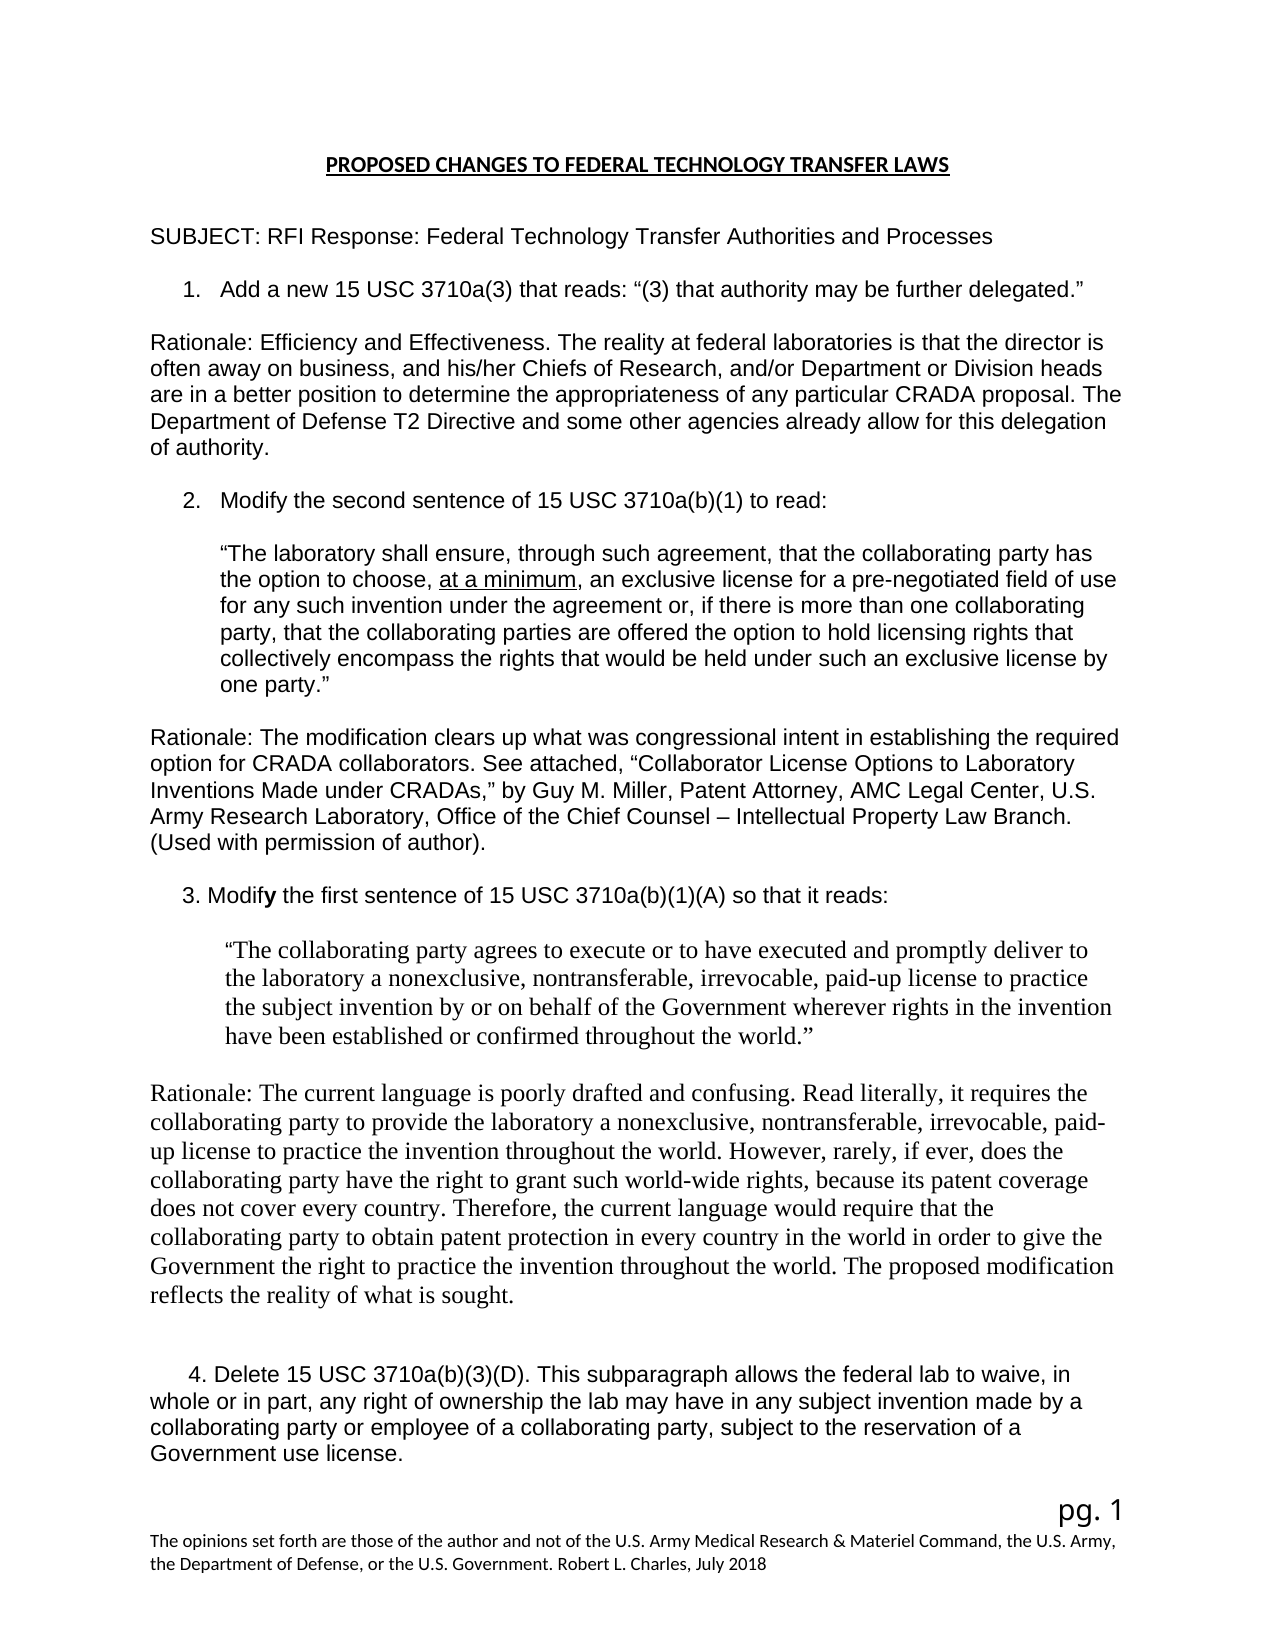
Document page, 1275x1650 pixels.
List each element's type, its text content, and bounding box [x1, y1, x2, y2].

text Rationale: Efficiency and Effectiveness. The reality at federal laboratories is that the director is often away on business, and his/her Chiefs of Research, and/or Department or Division heads are in a better position to determine the appropriateness of any particular CRADA proposal. The Department of Defense T2 Directive and some other agencies already allow for this delegation of authority. [150, 329, 1125, 460]
text “The collaborating party agrees to execute or to have executed and promptly deliver to the laboratory a nonexclusive, nontransferable, irrevocable, paid-up license to practice the subject invention by or on behalf of the Government wherever rights in the invention have been established or confirmed throughout the world.” [225, 935, 1125, 1050]
text “The laboratory shall ensure, through such agreement, that the collaborating party has the option to choose, at a minimum, an exclusive license for a pre-negotiated field of use for any such invention under the agreement or, if there is more than one collaborating party, that the collaborating parties are offered the option to hold licensing rights that collectively encompass the rights that would be held under such an exclusive license by one party.” [220, 539, 1125, 698]
text 4. Delete 15 USC 3710a(b)(3)(D). This subparagraph allows the federal lab to waive, in whole or in part, any right of ownership the lab may have in any subject invention made by a collaborating party or employee of a collaborating party, subject to the reservation of a Government use license. [150, 1361, 1125, 1467]
list Modify the second sentence of 15 USC 3710a(b)(1) to read: [182, 487, 1125, 513]
list Add a new 15 USC 3710a(3) that reads: “(3) that authority may be further delegated.” [182, 276, 1125, 302]
text Rationale: The current language is poorly drafted and confusing. Read literally, it requires the collaborating party to provide the laboratory a nonexclusive, nontransferable, irrevocable, paid-up license to practice the invention throughout the world. However, rarely, if ever, does the collaborating party have the right to grant such world-wide rights, because its patent coverage does not cover every country. Therefore, the current language would require that the collaborating party to obtain patent protection in every country in the world in order to give the Government the right to practice the invention throughout the world. The proposed modification reflects the reality of what is sought. [150, 1078, 1125, 1308]
text PROPOSED CHANGES TO FEDERAL TECHNOLOGY TRANSFER LAWS [150, 150, 1125, 178]
text Rationale: The modification clears up what was congressional intent in establishing the required option for CRADA collaborators. See attached, “Collaborator License Options to Laboratory Inventions Made under CRADAs,” by Guy M. Miller, Patent Attorney, AMC Legal Center, U.S. Army Research Laboratory, Office of the Chief Counsel – Intellectual Property Law Branch. (Used with permission of author). [150, 724, 1125, 856]
text SUBJECT: RFI Response: Federal Technology Transfer Authorities and Processes [150, 223, 1125, 249]
text 3. Modify the first sentence of 15 USC 3710a(b)(1)(A) so that it reads: [150, 882, 1125, 908]
